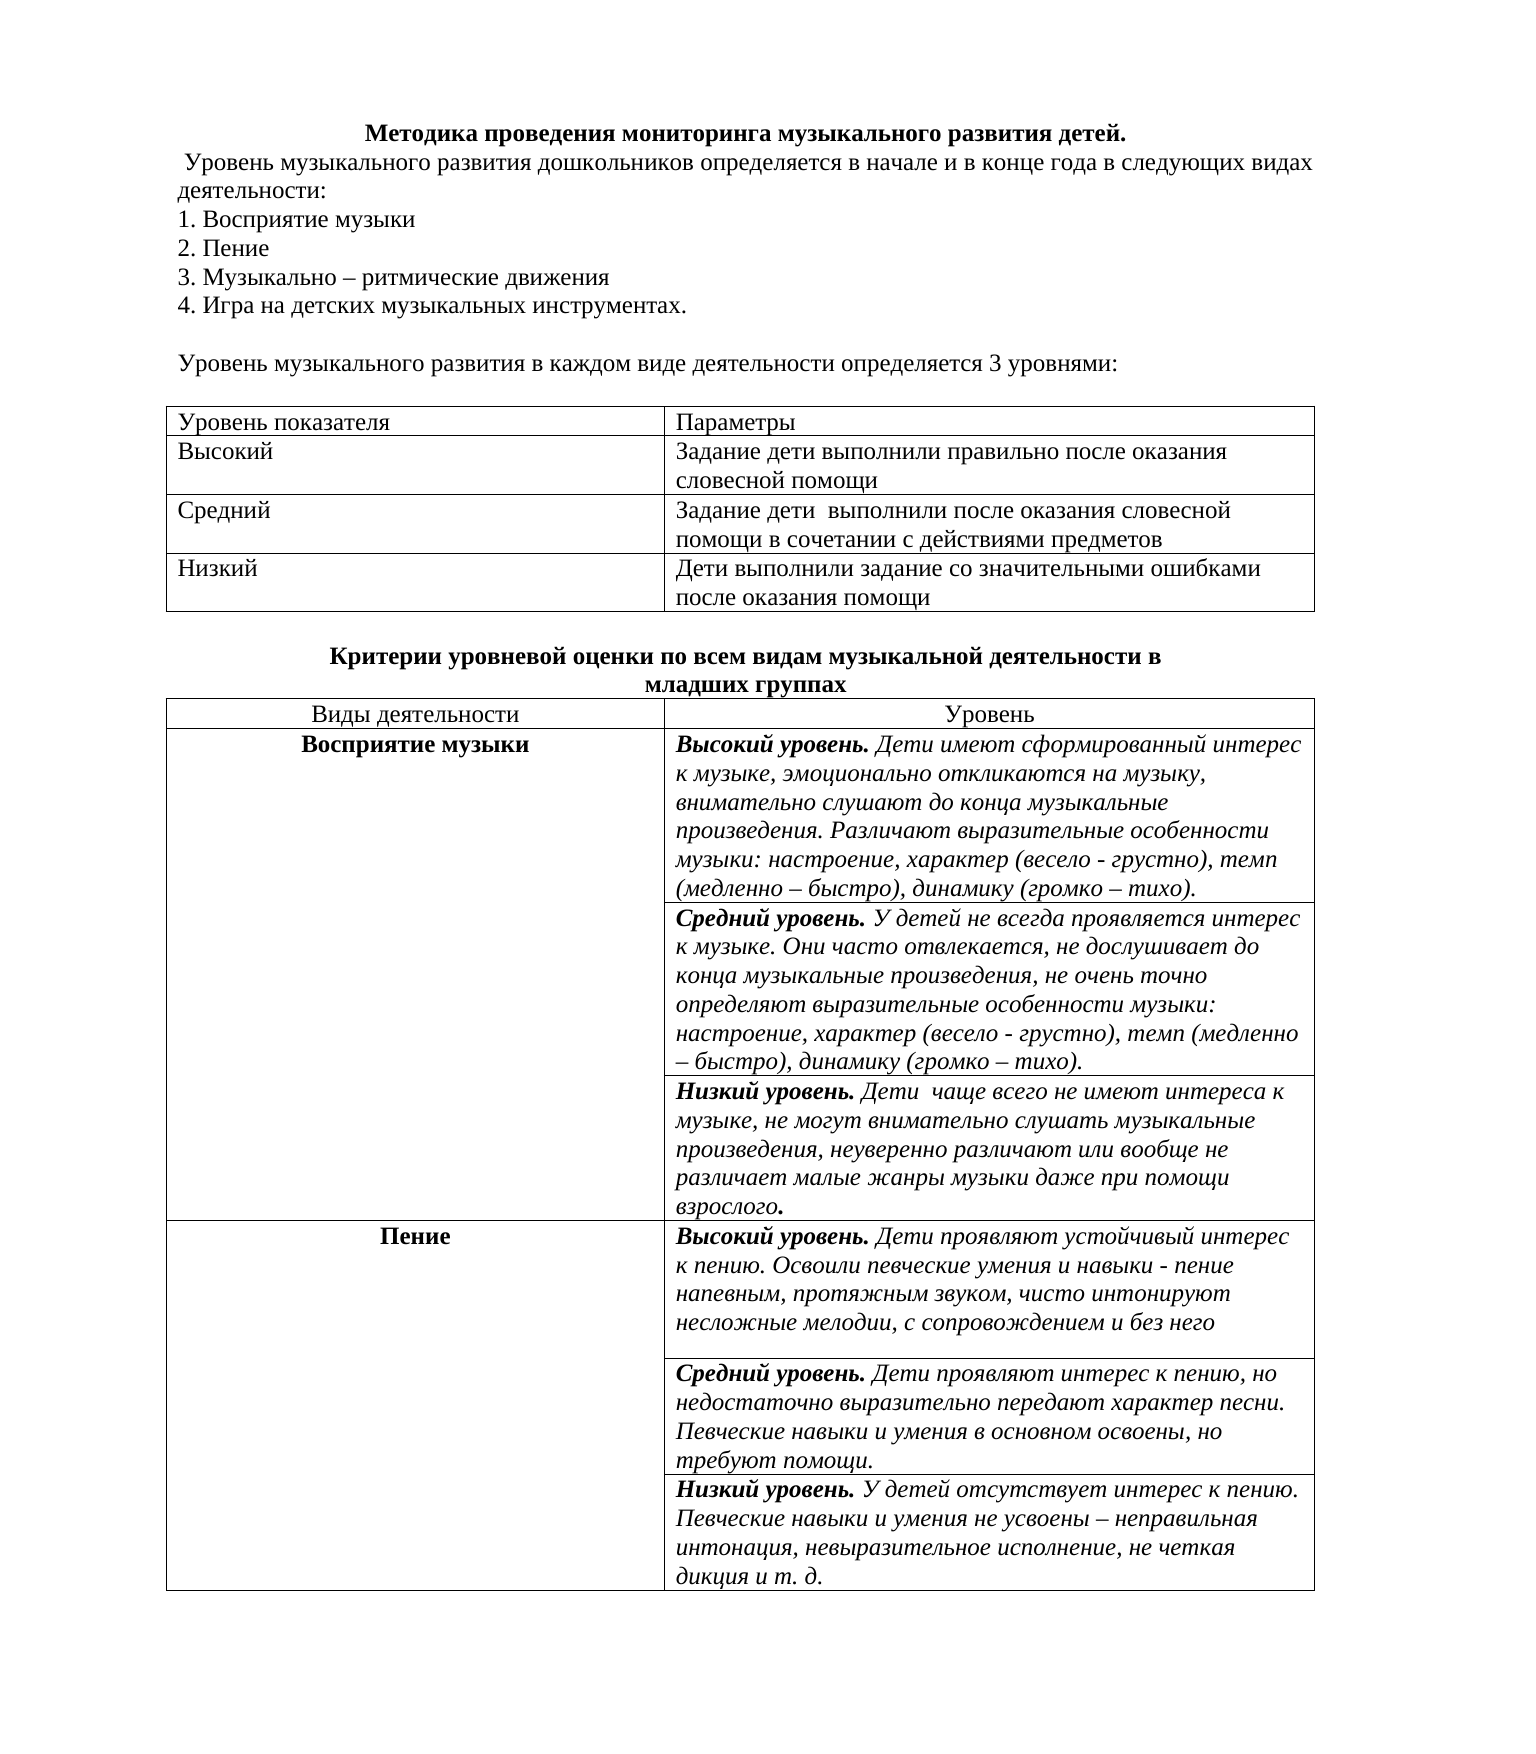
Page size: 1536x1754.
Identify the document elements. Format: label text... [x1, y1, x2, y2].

table_header Параметры [665, 407, 1314, 435]
text 1. Восприятие музыки [177, 204, 1314, 233]
text 2. Пение [177, 233, 1314, 262]
table_cell Низкий уровень. Дети чаще всего не имеют интереса к музыке, не могут внимательно слушать музыкальные произведения, неуверенно различают или вообще не различает малые жанры музыки даже при помощи взрослого. [665, 1076, 1314, 1220]
table_cell Низкий уровень. У детей отсутствует интерес к пению. Певческие навыки и умения не усвоены – неправильная интонация, невыразительное исполнение, не четкая дикция и т. д. [665, 1475, 1314, 1589]
table_cell Высокий уровень. Дети проявляют устойчивый интерес к пению. Освоили певческие умения и навыки - пение напевным, протяжным звуком, чисто интонируют несложные мелодии, с сопровождением и без него [665, 1221, 1314, 1357]
text Уровень музыкального развития в каждом виде деятельности определяется 3 уровнями: [177, 348, 1314, 377]
table_header Виды деятельности [167, 699, 664, 728]
table_header Уровень [665, 699, 1314, 728]
text Уровень музыкального развития дошкольников определяется в начале и в конце года в следующих видах деятельности: [177, 147, 1314, 204]
table_header Уровень показателя [167, 407, 664, 435]
text 4. Игра на детских музыкальных инструментах. [177, 291, 1314, 319]
table_cell Низкий [167, 554, 664, 611]
table_cell Дети выполнили задание со значительными ошибками после оказания помощи [665, 554, 1314, 611]
text Критерии уровневой оценки по всем видам музыкальной деятельности в [177, 641, 1314, 669]
text Методика проведения мониторинга музыкального развития детей. [177, 118, 1314, 147]
table_cell Высокий [167, 436, 664, 494]
table_cell Задание дети выполнили правильно после оказания словесной помощи [665, 436, 1314, 494]
table_cell Средний [167, 495, 664, 552]
table_cell Средний уровень. У детей не всегда проявляется интерес к музыке. Они часто отвлекается, не дослушивает до конца музыкальные произведения, не очень точно определяют выразительные особенности музыки: настроение, характер (весело - грустно), темп (медленно – быстро), динамику (громко – тихо). [665, 903, 1314, 1075]
table_cell Восприятие музыки [167, 729, 664, 1220]
table_cell Пение [167, 1221, 664, 1589]
table_cell Высокий уровень. Дети имеют сформированный интерес к музыке, эмоционально откликаются на музыку, внимательно слушают до конца музыкальные произведения. Различают выразительные особенности музыки: настроение, характер (весело - грустно), темп (медленно – быстро), динамику (громко – тихо). [665, 729, 1314, 902]
text 3. Музыкально – ритмические движения [177, 262, 1314, 291]
table_cell Задание дети выполнили после оказания словесной помощи в сочетании с действиями предметов [665, 495, 1314, 552]
text младших группах [177, 669, 1314, 698]
table_cell Средний уровень. Дети проявляют интерес к пению, но недостаточно выразительно передают характер песни. Певческие навыки и умения в основном освоены, но требуют помощи. [665, 1359, 1314, 1473]
